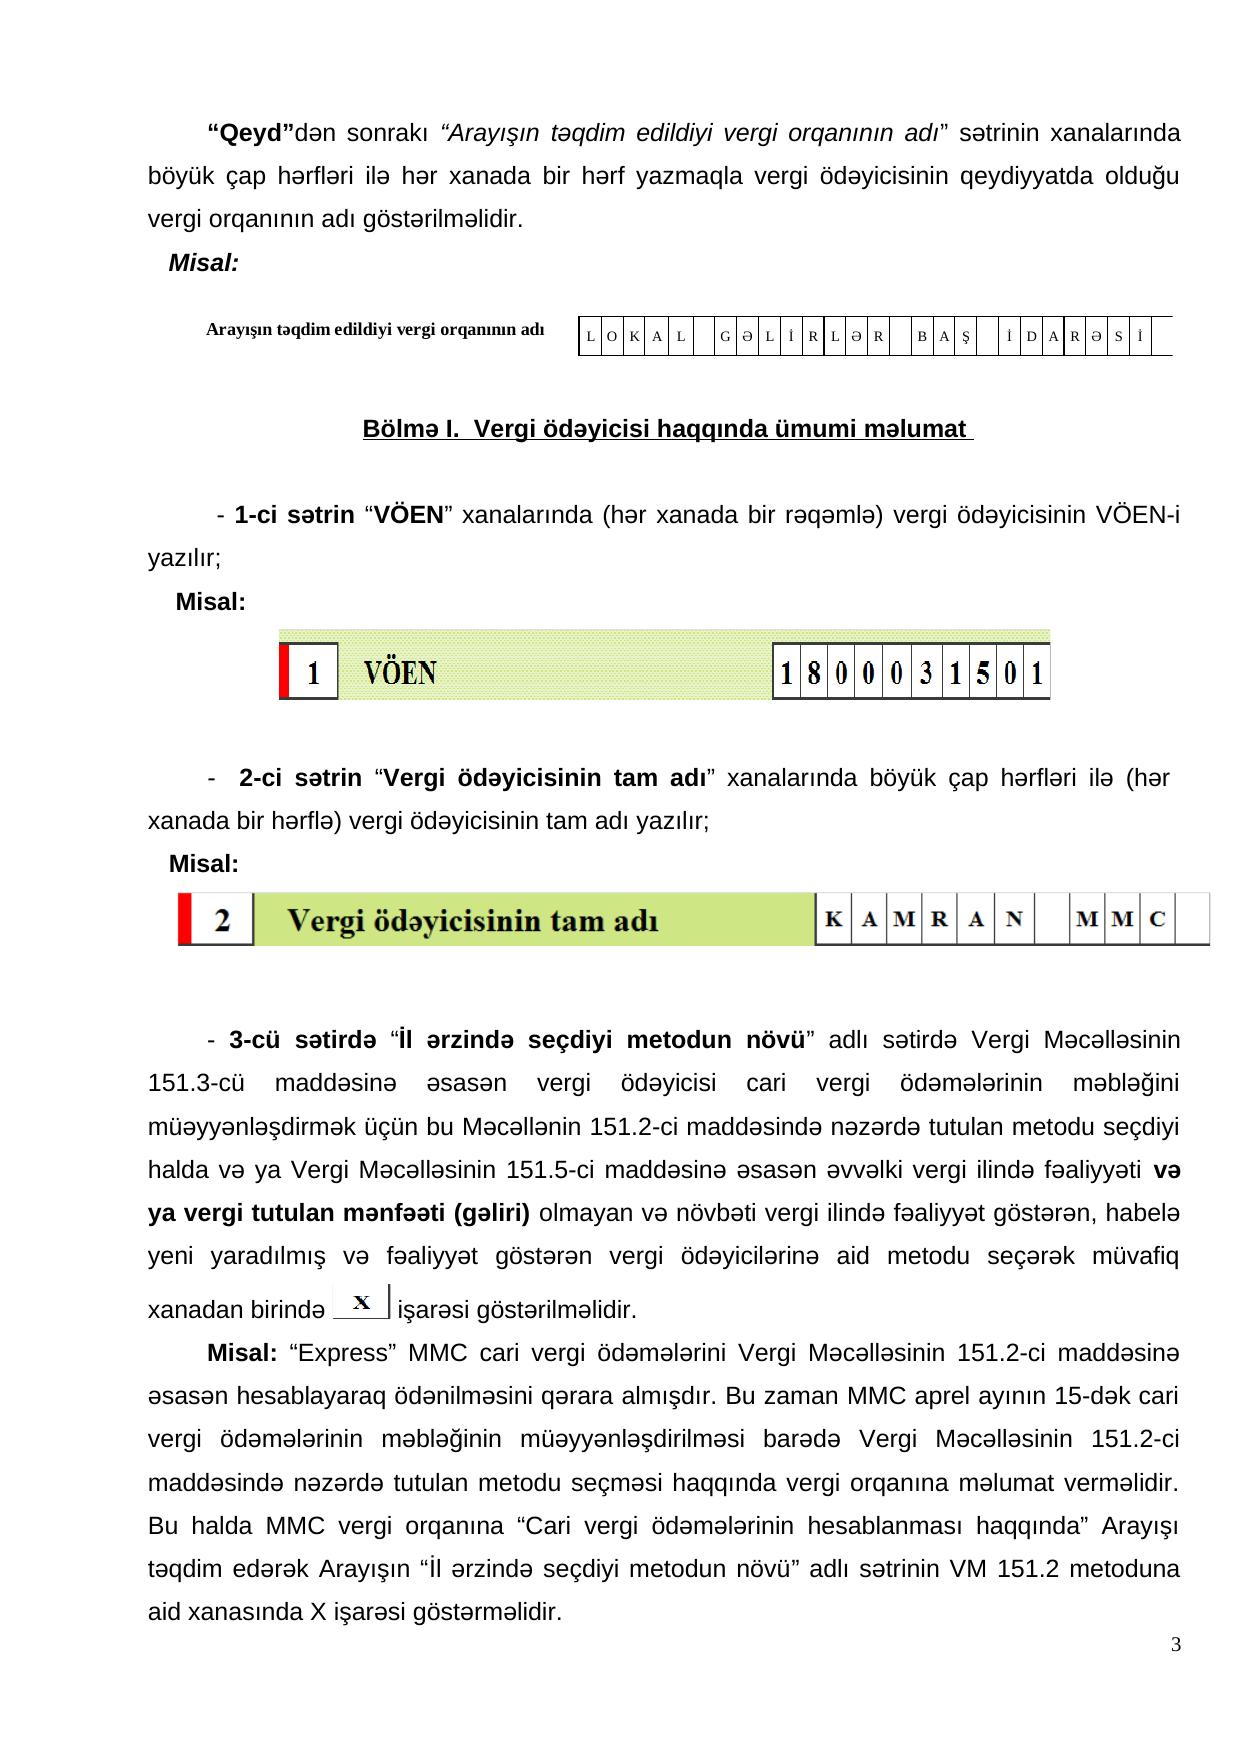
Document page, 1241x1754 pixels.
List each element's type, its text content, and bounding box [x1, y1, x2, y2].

text - 2-ci sətrin “Vergi ödəyicisinin tam adı” xanalarında böyük çap hərfləri ilə (hər xanada bir hərflə) vergi ödəyicisinin tam adı yazılır; [148, 763, 1171, 835]
text Misal: [148, 587, 1181, 615]
text - 3-cü sətirdə “İl ərzində seçdiyi metodun növü” adlı sətirdə Vergi Məcəlləsinin 151.3-cü maddəsinə əsasən vergi ödəyicisi cari vergi ödəmələrinin məbləğini müəyyənləşdirmək üçün bu Məcəllənin 151.2-ci maddəsində nəzərdə tutulan metodu seçdiyi halda və ya Vergi Məcəlləsinin 151.5-ci maddəsinə əsasən əvvəlki vergi ilində fəaliyyəti və ya vergi tutulan mənfəəti (gəliri) olmayan və növbəti vergi ilində fəaliyyət göstərən, habelə yeni yaradılmış və fəaliyyət göstərən vergi ödəyicilərinə aid metodu seçərək müvafiq xanadan birində işarəsi göstərilməlidir. [148, 1025, 1181, 1324]
picture [278, 629, 1051, 700]
picture [332, 1284, 391, 1319]
picture [177, 892, 1211, 946]
text Misal: “Express” MMC cari vergi ödəmələrini Vergi Məcəlləsinin 151.2-ci maddəsinə əsasən hesablayaraq ödənilməsini qərara almışdır. Bu zaman MMC aprel ayının 15-dək cari vergi ödəmələrinin məbləğinin müəyyənləşdirilməsi barədə Vergi Məcəlləsinin 151.2-ci maddəsində nəzərdə tutulan metodu seçməsi haqqında vergi orqanına məlumat verməlidir. Bu halda MMC vergi orqanına “Cari vergi ödəmələrinin hesablanması haqqında” Arayışı təqdim edərək Arayışın “İl ərzində seçdiyi metodun növü” adlı sətrinin VM 151.2 metoduna aid xanasında X işarəsi göstərməlidir. [148, 1338, 1181, 1626]
text Bölmə I. Vergi ödəyicisi haqqında ümumi məlumat [148, 414, 1181, 443]
text Misal: [148, 247, 1181, 276]
text Misal: [148, 849, 1171, 878]
text - 1-ci sətrin “VÖEN” xanalarında (hər xanada bir rəqəmlə) vergi ödəyicisinin VÖEN-i yazılır; [148, 500, 1181, 572]
text “Qeyd”dən sonrakı “Arayışın təqdim edildiyi vergi orqanının adı” sətrinin xanalarında böyük çap hərfləri ilə hər xanada bir hərf yazmaqla vergi ödəyicisinin qeydiyyatda olduğu vergi orqanının adı göstərilməlidir. [148, 118, 1181, 233]
